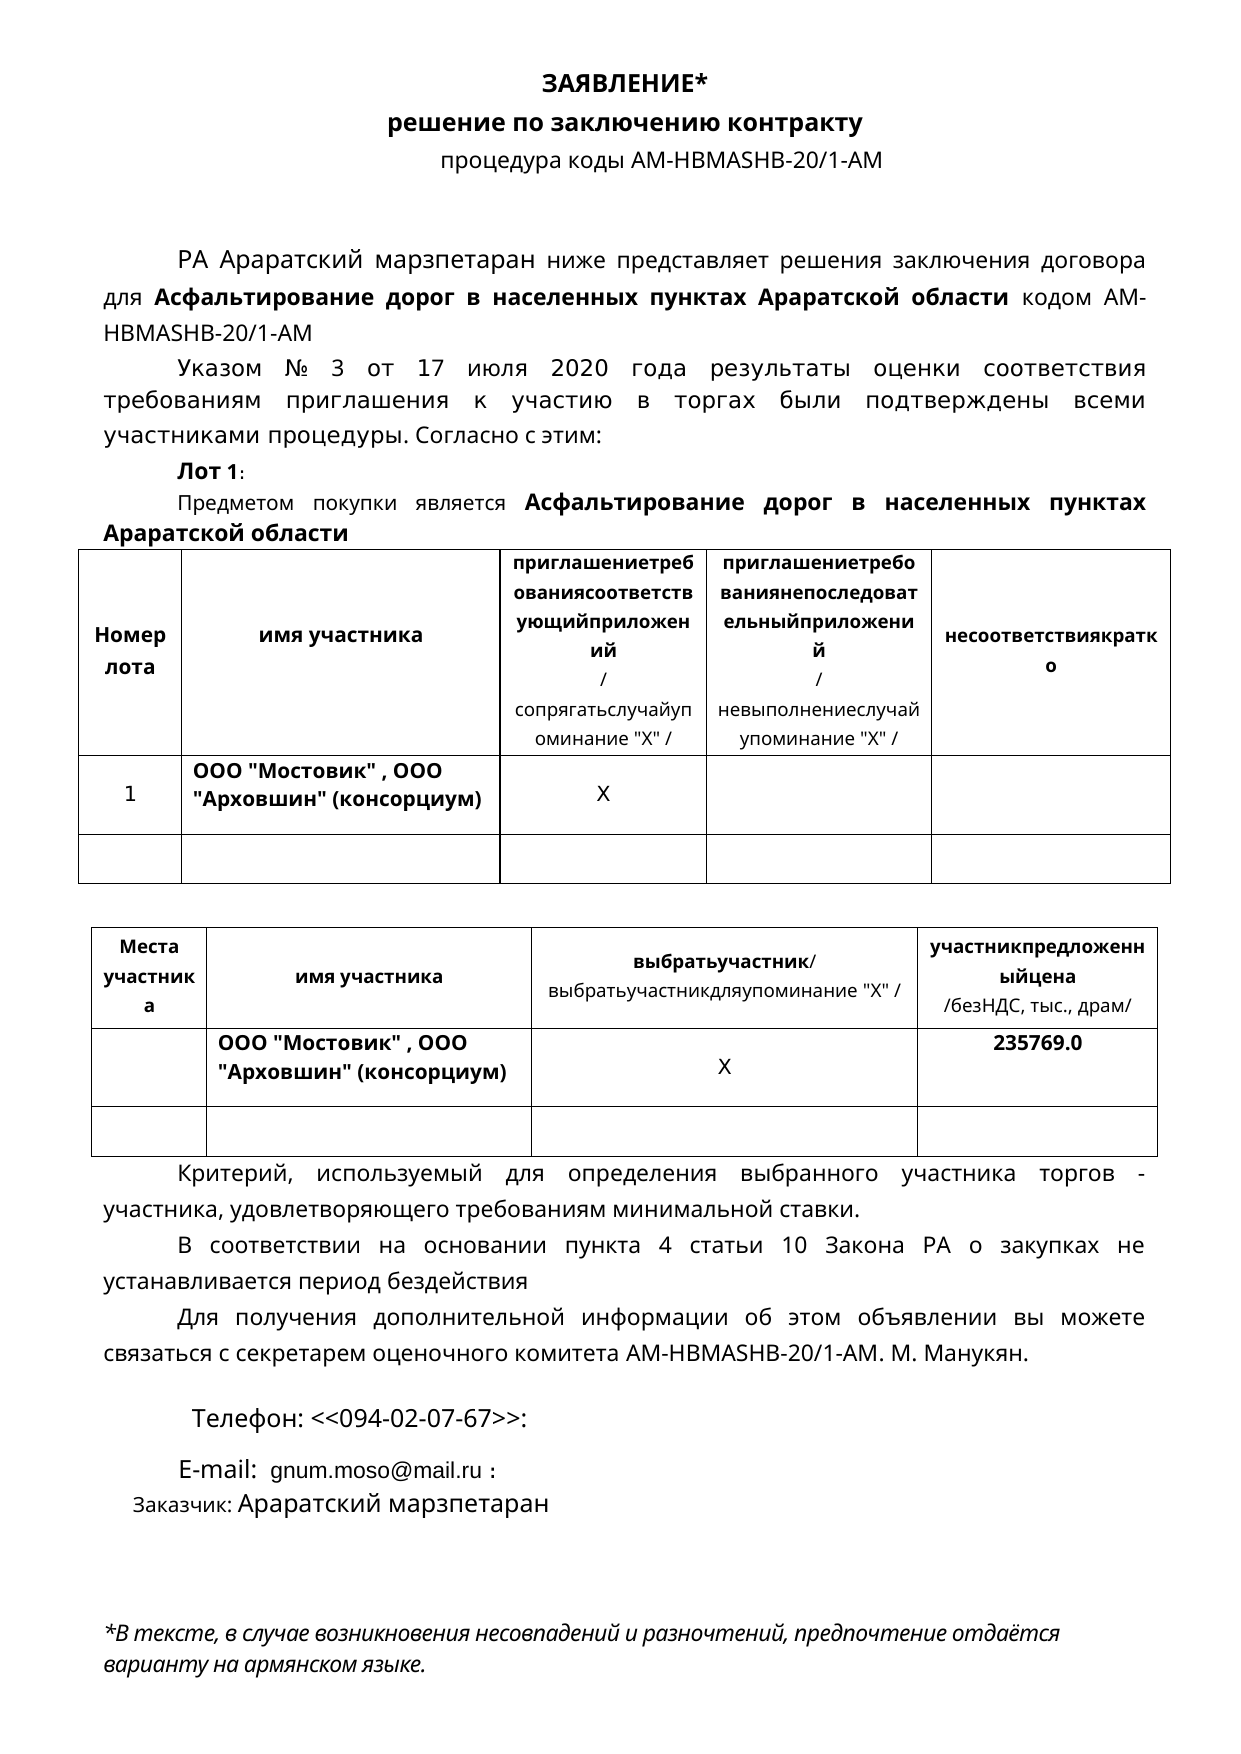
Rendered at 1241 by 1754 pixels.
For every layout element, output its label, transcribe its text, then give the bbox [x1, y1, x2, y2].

table_header приглашениетребованиясоответствующийприложений /сопрягатьслучайупоминание "X" / [501, 550, 706, 755]
table_cell [707, 756, 931, 833]
table_cell [501, 835, 706, 883]
table_header приглашениетребованиянепоследовательныйприложений /невыполнениеслучайупоминание "X" / [707, 550, 931, 755]
table_cell X [532, 1029, 917, 1106]
table_cell ООО "Мостовик" , ООО "Арховшин" (консорциум) [182, 756, 499, 833]
table_cell [207, 1107, 531, 1156]
table_cell 235769.0 [918, 1029, 1157, 1106]
table_cell [918, 1107, 1157, 1156]
text Указом № 3 от 17 июля 2020 года результаты оценки соответствия требованиям приглашения к участию в торгах были подтверждены всеми участниками процедуры. Согласно с этим: [103, 352, 1146, 450]
table_header имя участника [207, 928, 531, 1027]
text решение по заключению контракту [103, 105, 1146, 139]
table_cell 1 [79, 756, 181, 833]
table_header участникпредложенныйцена /безНДС, тыс., драм/ [918, 928, 1157, 1027]
text В соответствии на основании пункта 4 статьи 10 Закона РА о закупках не устанавливается период бездействия [103, 1229, 1146, 1296]
table_header несоответствиякратко [932, 550, 1170, 755]
text Телефон: <<094-02-07-67>>: [133, 1401, 1146, 1435]
table_cell [532, 1107, 917, 1156]
table_cell [79, 835, 181, 883]
table_header выбратьучастник/выбратьучастникдляупоминание "X" / [532, 928, 917, 1027]
text Критерий, используемый для определения выбранного участника торгов - участника, удовлетворяющего требованиям минимальной ставки. [103, 1157, 1146, 1224]
text Лот 1։ [103, 455, 1146, 486]
table_cell [932, 835, 1170, 883]
table_cell X [501, 756, 706, 833]
table_cell [182, 835, 499, 883]
text ЗАЯВЛЕНИЕ* [103, 66, 1146, 100]
text Предметом покупки является Асфальтирование дорог в населенных пунктах Араратской области [103, 486, 1146, 549]
table_header Места участника [92, 928, 206, 1027]
table_cell [932, 756, 1170, 833]
text процедура коды AM-HBMASHB-20/1-AM [103, 144, 1146, 175]
table_cell [707, 835, 931, 883]
table_cell [92, 1029, 206, 1106]
table_cell ООО "Мостовик" , ООО "Арховшин" (консорциум) [207, 1029, 531, 1106]
table_cell [92, 1107, 206, 1156]
table_header Номер лота [79, 550, 181, 755]
text E-mail: gnum.moso@mail.ru ։ [103, 1452, 1146, 1486]
text РА Араратский марзпетаран ниже представляет решения заключения договора для Асфальтирование дорог в населенных пунктах Араратской области кодом AM-HBMASHB-20/1-AM [103, 242, 1146, 348]
text Заказчик: Араратский марзпетаран [133, 1486, 1146, 1520]
table_header имя участника [182, 550, 499, 755]
text Для получения дополнительной информации об этом объявлении вы можете связаться с секретарем оценочного комитета AM-HBMASHB-20/1-AM. М. Манукян. [103, 1301, 1146, 1368]
